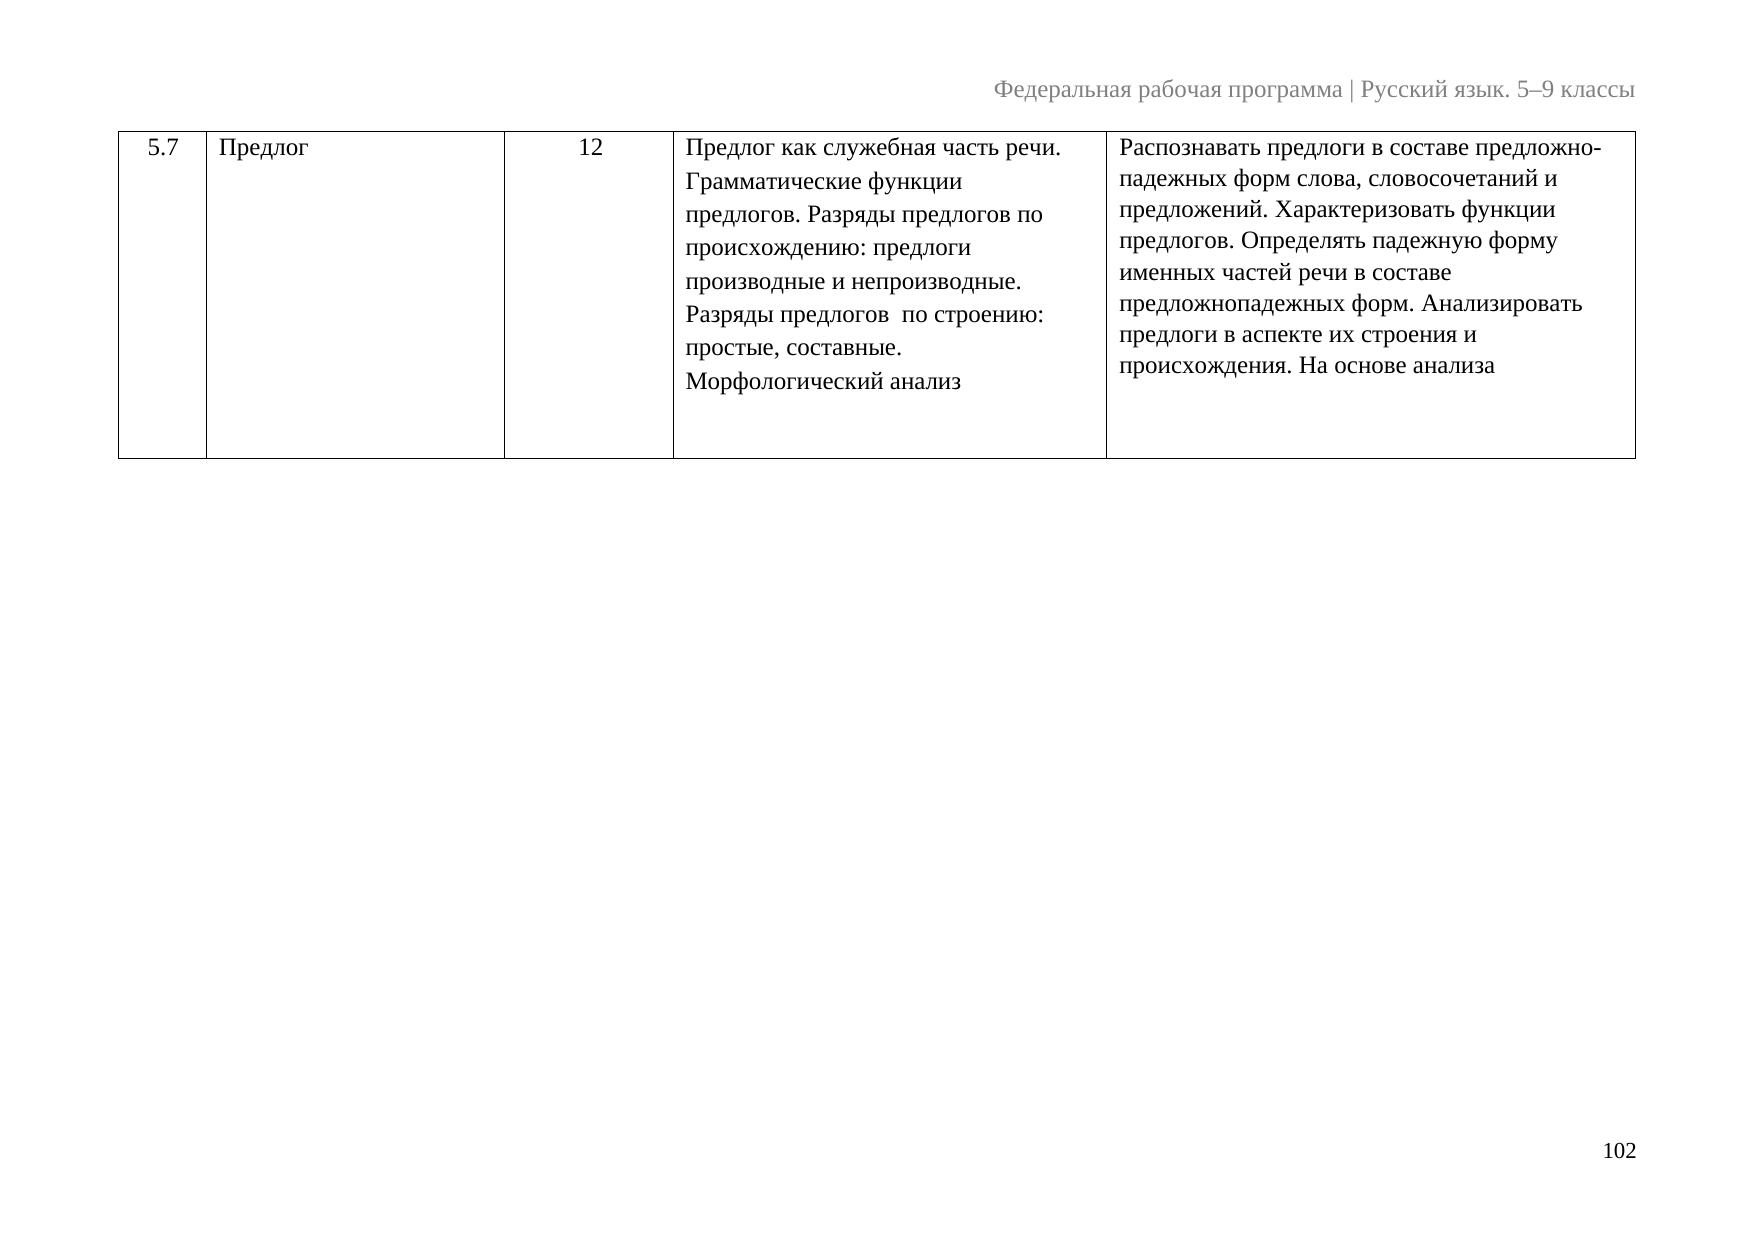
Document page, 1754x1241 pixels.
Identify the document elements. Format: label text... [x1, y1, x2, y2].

table_cell 5.7 [119, 132, 206, 458]
table_cell Предлог как служебная часть речи. Грамматические функции предлогов. Разряды предлогов по происхождению: предлоги производные и непроизводные. Разряды предлогов по строению: простые, составные. Морфологический анализ [674, 132, 1106, 458]
table_cell Распознавать предлоги в составе предложно-падежных форм слова, словосочетаний и предложений. Характеризовать функции предлогов. Определять падежную форму именных частей речи в составе предложнопадежных форм. Анализировать предлоги в аспекте их строения и происхождения. На основе анализа [1107, 132, 1635, 458]
table_cell Предлог [207, 132, 504, 458]
table_cell 12 [505, 132, 673, 458]
